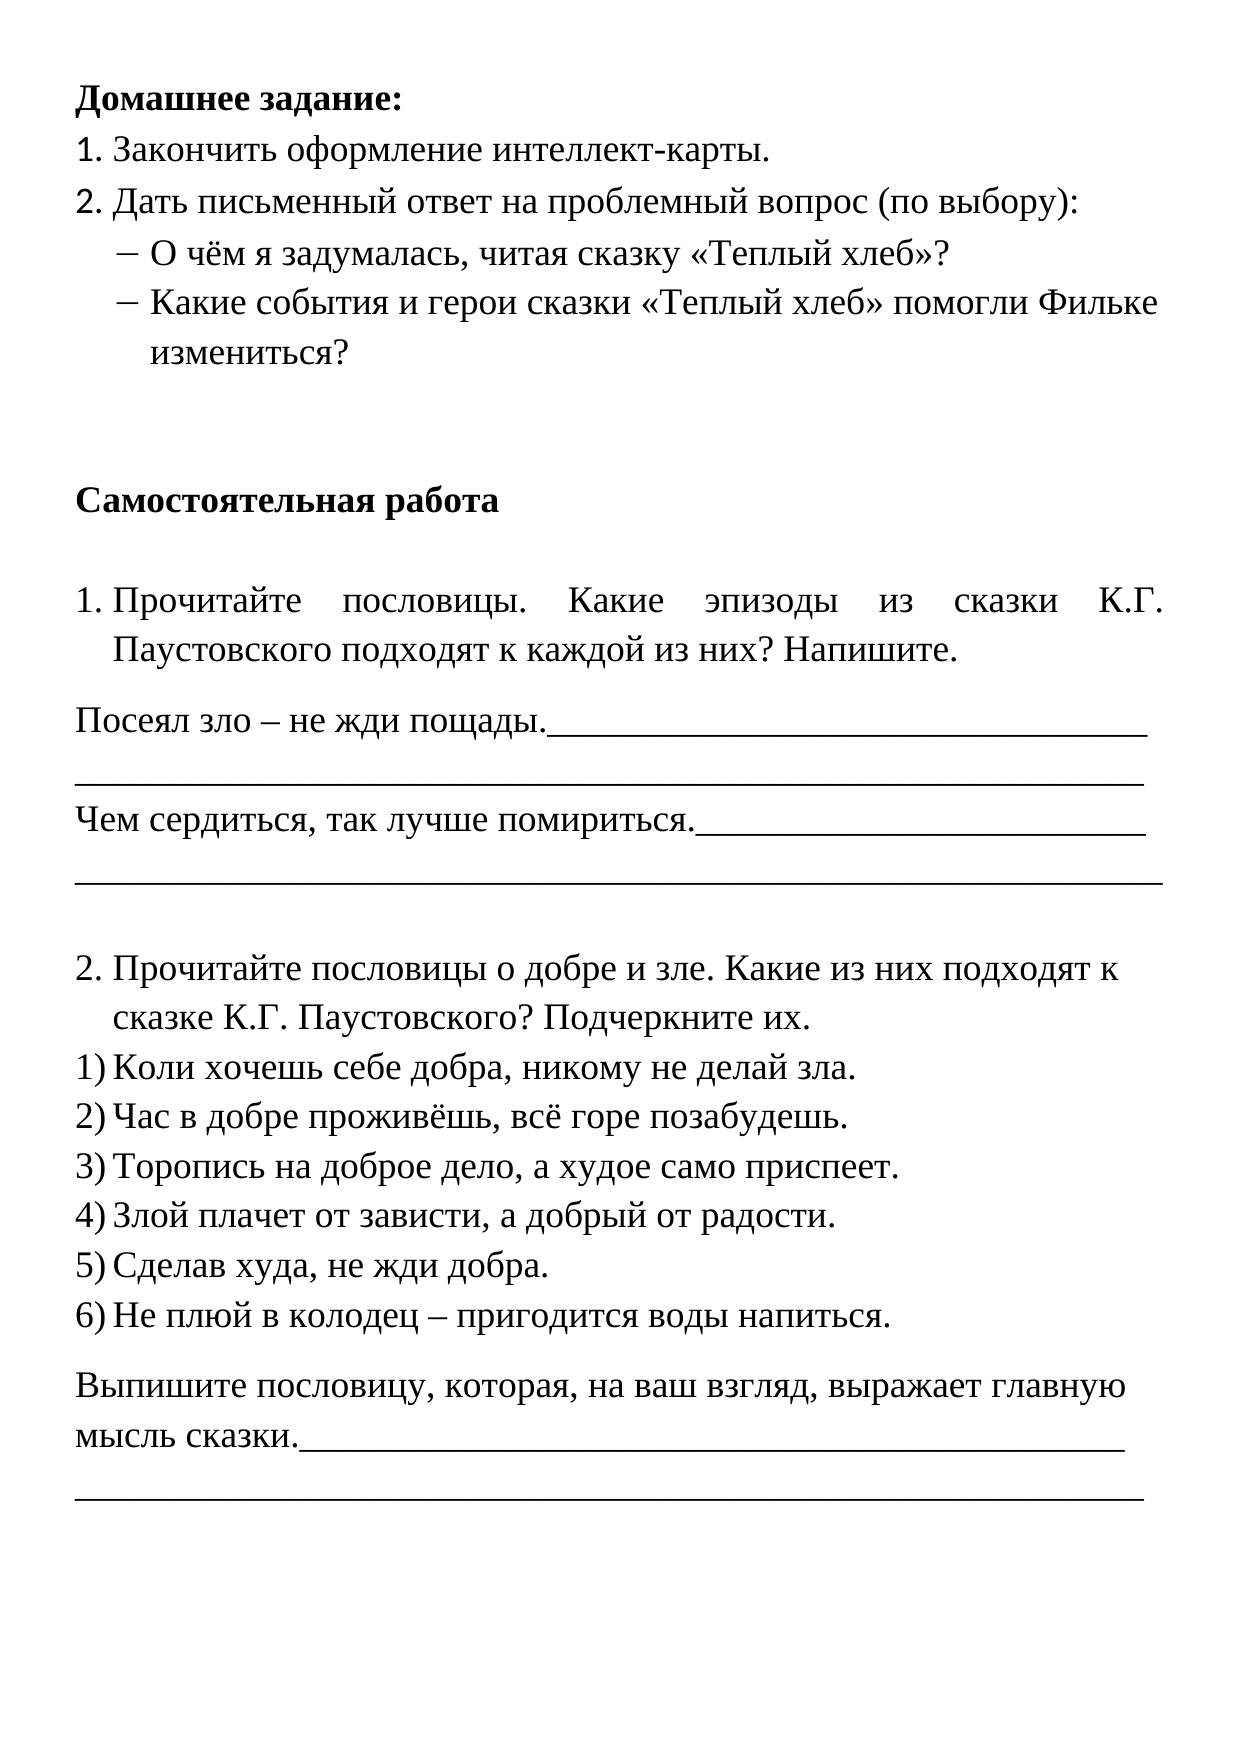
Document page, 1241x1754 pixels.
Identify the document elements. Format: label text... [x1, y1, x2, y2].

list Злой плачет от зависти, а добрый от радости. [75, 1193, 1165, 1236]
list О чём я задумалась, читая сказку «Теплый хлеб»? [112, 230, 1165, 273]
list Час в добре проживёшь, всё горе позабудешь. [75, 1094, 1165, 1137]
list Дать письменный ответ на проблемный вопрос (по выбору): [75, 177, 1165, 223]
text Выпишите пословицу, которая, на ваш взгляд, выражает главную мысль сказки.____________________________________________ [75, 1362, 1165, 1455]
list Какие события и герои сказки «Теплый хлеб» помогли Фильке измениться? [112, 279, 1165, 372]
text _________________________________________________________ [75, 1462, 1165, 1505]
list Самостоятельная работа [75, 478, 1165, 521]
list Закончить оформление интеллект-карты. [75, 124, 1165, 170]
list Коли хочешь себе добра, никому не делай зла. [75, 1044, 1165, 1087]
text Посеял зло – не жди пощады.________________________________ [75, 697, 1165, 740]
list Торопись на доброе дело, а худое само приспеет. [75, 1143, 1165, 1186]
list Домашнее задание: [75, 75, 1165, 118]
list Прочитайте пословицы. Какие эпизоды из сказки К.Г. Паустовского подходят к каждой из них? Напишите. [75, 577, 1165, 670]
list Прочитайте пословицы о добре и зле. Какие из них подходят к сказке К.Г. Паустовского? Подчеркните их. [75, 945, 1165, 1038]
list __________________________________________________________ [75, 846, 1165, 889]
list Сделав худа, не жди добра. [75, 1242, 1165, 1286]
text _________________________________________________________ [75, 747, 1165, 790]
list Не плюй в колодец – пригодится воды напиться. [75, 1292, 1165, 1335]
list Чем сердиться, так лучше помириться.________________________ [75, 796, 1165, 839]
